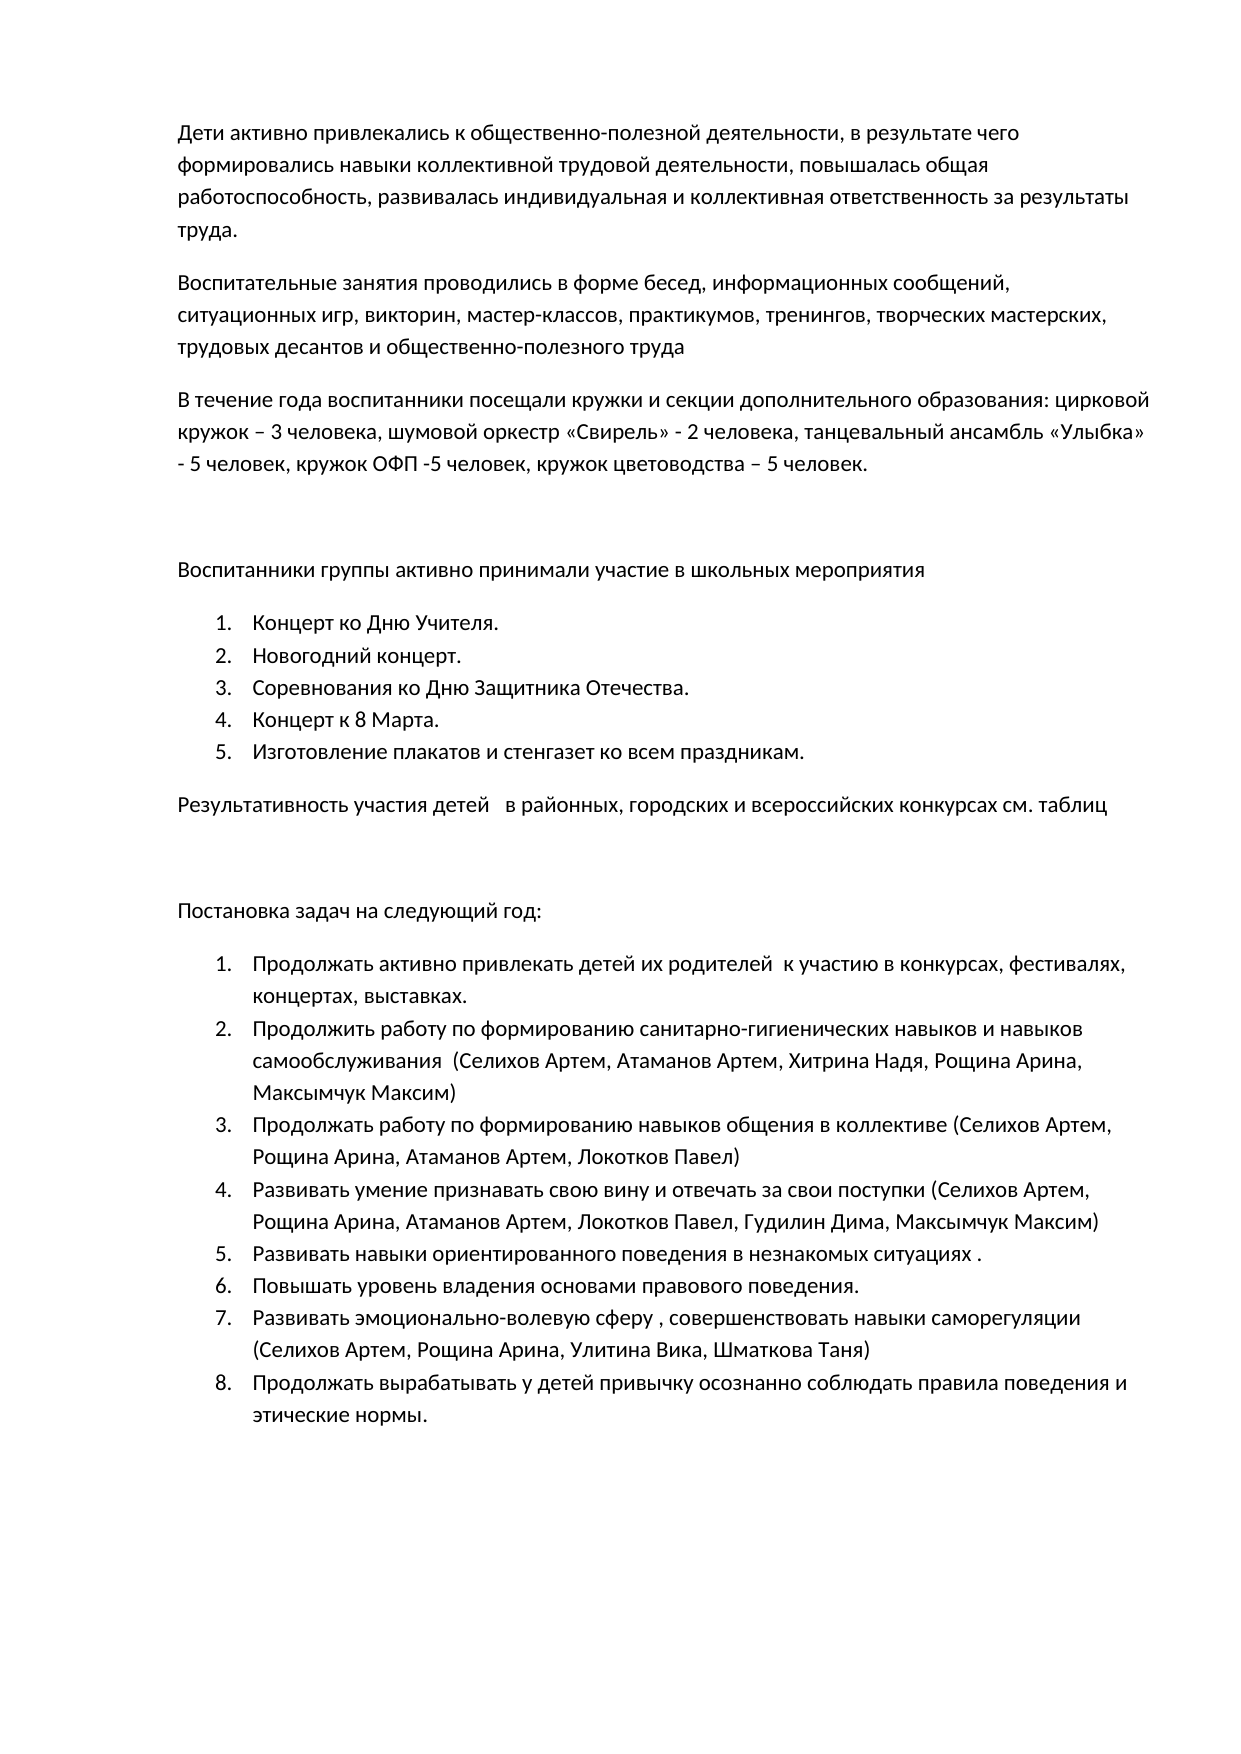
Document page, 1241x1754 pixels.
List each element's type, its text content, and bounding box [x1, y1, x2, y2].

list Изготовление плакатов и стенгазет ко всем праздникам. [215, 737, 1152, 765]
list Новогодний концерт. [215, 641, 1152, 669]
list Концерт к 8 Марта. [215, 705, 1152, 733]
text Воспитанники группы активно принимали участие в школьных мероприятия [177, 556, 1152, 583]
text Результативность участия детей в районных, городских и всероссийских конкурсах см. таблиц [177, 790, 1152, 818]
list Развивать навыки ориентированного поведения в незнакомых ситуациях . [215, 1239, 1152, 1267]
list Соревнования ко Дню Защитника Отечества. [215, 673, 1152, 701]
list Продолжать активно привлекать детей их родителей к участию в конкурсах, фестивалях, концертах, выставках. [215, 949, 1152, 1009]
list Продолжать работу по формированию навыков общения в коллективе (Селихов Артем, Рощина Арина, Атаманов Артем, Локотков Павел) [215, 1110, 1152, 1171]
list Развивать умение признавать свою вину и отвечать за свои поступки (Селихов Артем, Рощина Арина, Атаманов Артем, Локотков Павел, Гудилин Дима, Максымчук Максим) [215, 1175, 1152, 1235]
text Воспитательные занятия проводились в форме бесед, информационных сообщений, ситуационных игр, викторин, мастер-классов, практикумов, тренингов, творческих мастерских, трудовых десантов и общественно-полезного труда [177, 268, 1152, 360]
text Дети активно привлекались к общественно-полезной деятельности, в результате чего формировались навыки коллективной трудовой деятельности, повышалась общая работоспособность, развивалась индивидуальная и коллективная ответственность за результаты труда. [177, 118, 1152, 243]
list Повышать уровень владения основами правового поведения. [215, 1271, 1152, 1299]
list Продолжать вырабатывать у детей привычку осознанно соблюдать правила поведения и этические нормы. [215, 1368, 1152, 1428]
list Развивать эмоционально-волевую сферу , совершенствовать навыки саморегуляции (Селихов Артем, Рощина Арина, Улитина Вика, Шматкова Таня) [215, 1303, 1152, 1364]
list Концерт ко Дню Учителя. [215, 608, 1152, 637]
list Продолжить работу по формированию санитарно-гигиенических навыков и навыков самообслуживания (Селихов Артем, Атаманов Артем, Хитрина Надя, Рощина Арина, Максымчук Максим) [215, 1014, 1152, 1106]
text В течение года воспитанники посещали кружки и секции дополнительного образования: цирковой кружок – 3 человека, шумовой оркестр «Свирель» - 2 человека, танцевальный ансамбль «Улыбка» - 5 человек, кружок ОФП -5 человек, кружок цветоводства – 5 человек. [177, 385, 1152, 477]
text Постановка задач на следующий год: [177, 896, 1152, 924]
